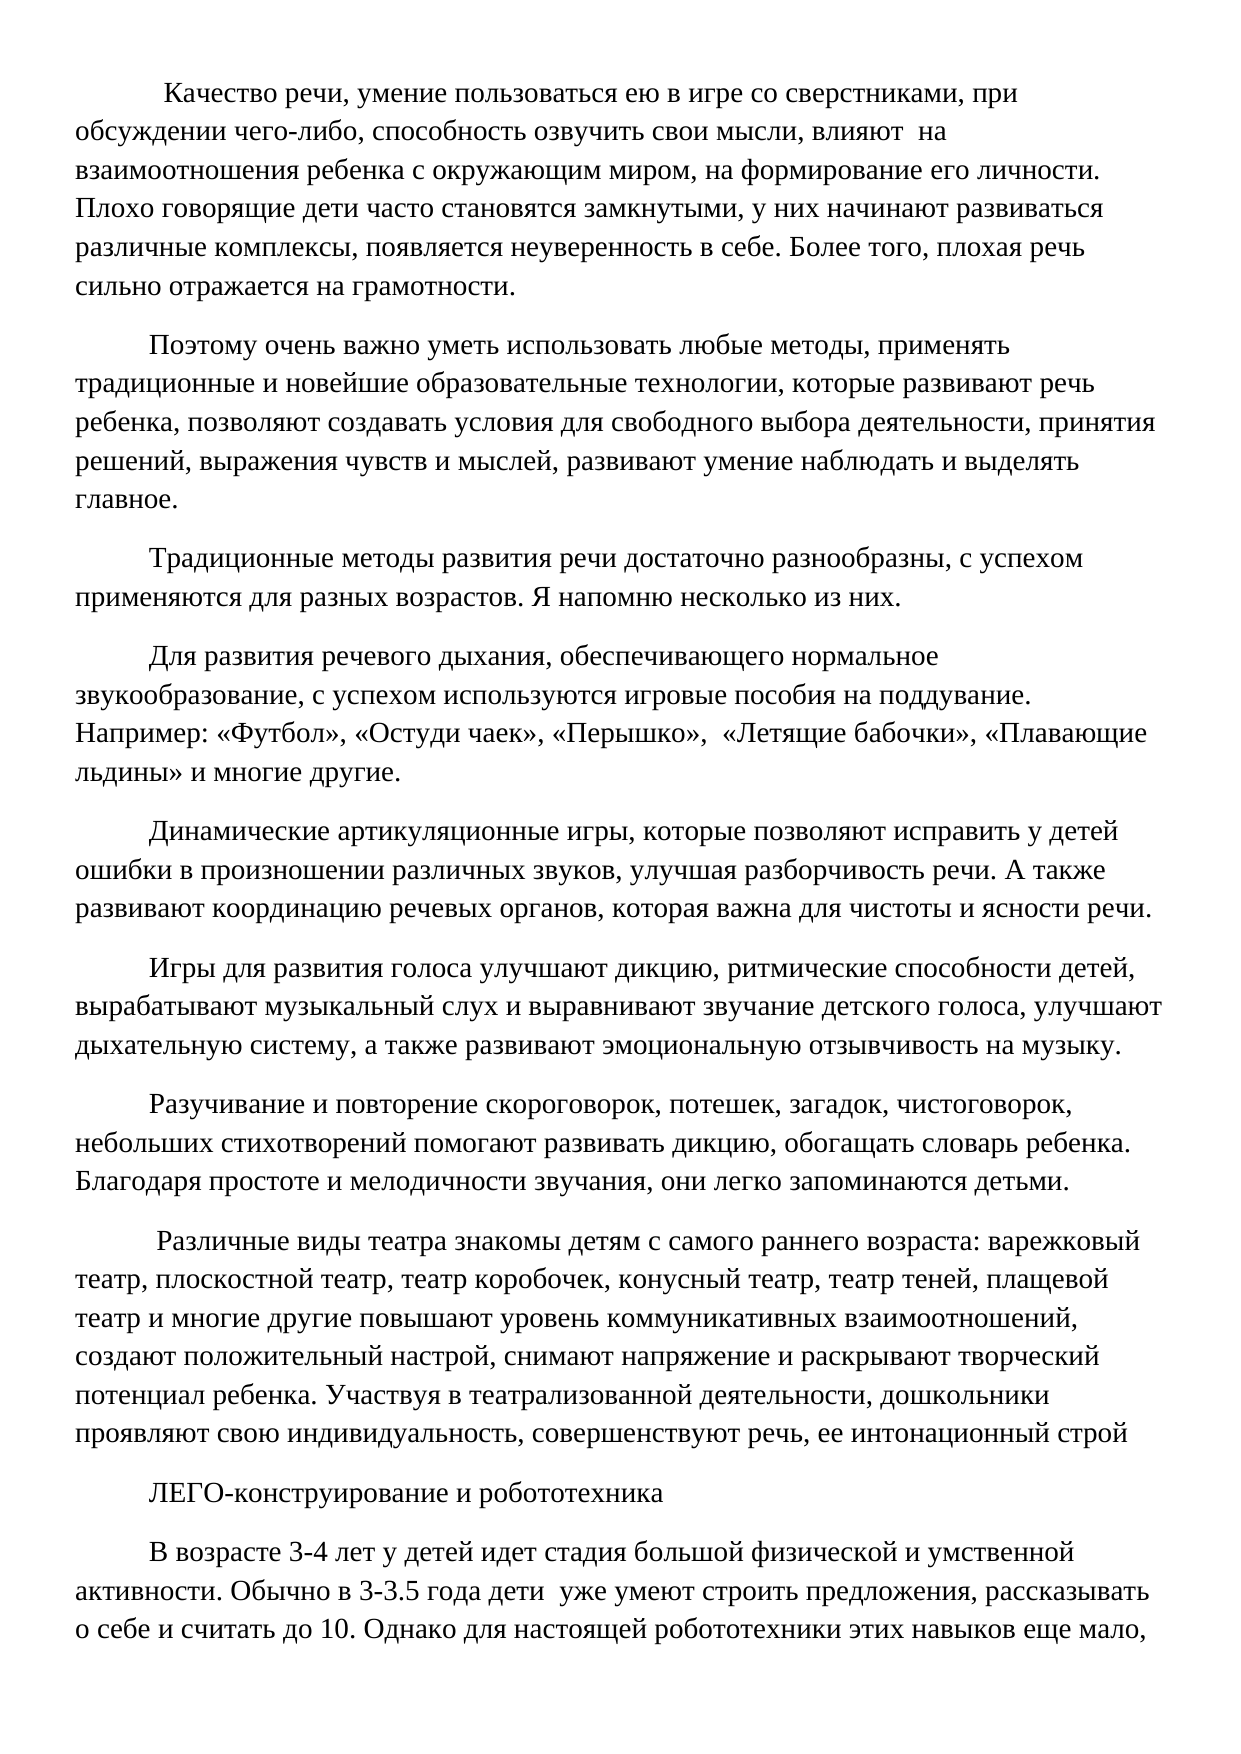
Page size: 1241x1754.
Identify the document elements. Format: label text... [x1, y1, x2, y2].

text Для развития речевого дыхания, обеспечивающего нормальное звукообразование, с успехом используются игровые пособия на поддувание. Например: «Футбол», «Остуди чаек», «Перышко», «Летящие бабочки», «Плавающие льдины» и многие другие. [75, 638, 1165, 788]
text Различные виды театра знакомы детям с самого раннего возраста: варежковый театр, плоскостной театр, театр коробочек, конусный театр, театр теней, плащевой театр и многие другие повышают уровень коммуникативных взаимоотношений, создают положительный настрой, снимают напряжение и раскрывают творческий потенциал ребенка. Участвуя в театрализованной деятельности, дошкольники проявляют свою индивидуальность, совершенствуют речь, ее интонационный строй [75, 1223, 1165, 1449]
text Разучивание и повторение скороговорок, потешек, загадок, чистоговорок, небольших стихотворений помогают развивать дикцию, обогащать словарь ребенка. Благодаря простоте и мелодичности звучания, они легко запоминаются детьми. [75, 1086, 1165, 1197]
text Поэтому очень важно уметь использовать любые методы, применять традиционные и новейшие образовательные технологии, которые развивают речь ребенка, позволяют создавать условия для свободного выбора деятельности, принятия решений, выражения чувств и мыслей, развивают умение наблюдать и выделять главное. [75, 327, 1165, 515]
text Игры для развития голоса улучшают дикцию, ритмические способности детей, вырабатывают музыкальный слух и выравнивают звучание детского голоса, улучшают дыхательную систему, а также развивают эмоциональную отзывчивость на музыку. [75, 950, 1165, 1061]
text ЛЕГО-конструирование и робототехника [75, 1475, 1165, 1508]
list Качество речи, умение пользоваться ею в игре со сверстниками, при обсуждении чего-либо, способность озвучить свои мысли, влияют на взаимоотношения ребенка с окружающим миром, на формирование его личности. Плохо говорящие дети часто становятся замкнутыми, у них начинают развиваться различные комплексы, появляется неуверенность в себе. Более того, плохая речь сильно отражается на грамотности. [75, 75, 1165, 301]
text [75, 1534, 1165, 1645]
text Динамические артикуляционные игры, которые позволяют исправить у детей ошибки в произношении различных звуков, улучшая разборчивость речи. А также развивают координацию речевых органов, которая важна для чистоты и ясности речи. [75, 813, 1165, 924]
text Традиционные методы развития речи достаточно разнообразны, с успехом применяются для разных возрастов. Я напомню несколько из них. [75, 541, 1165, 613]
